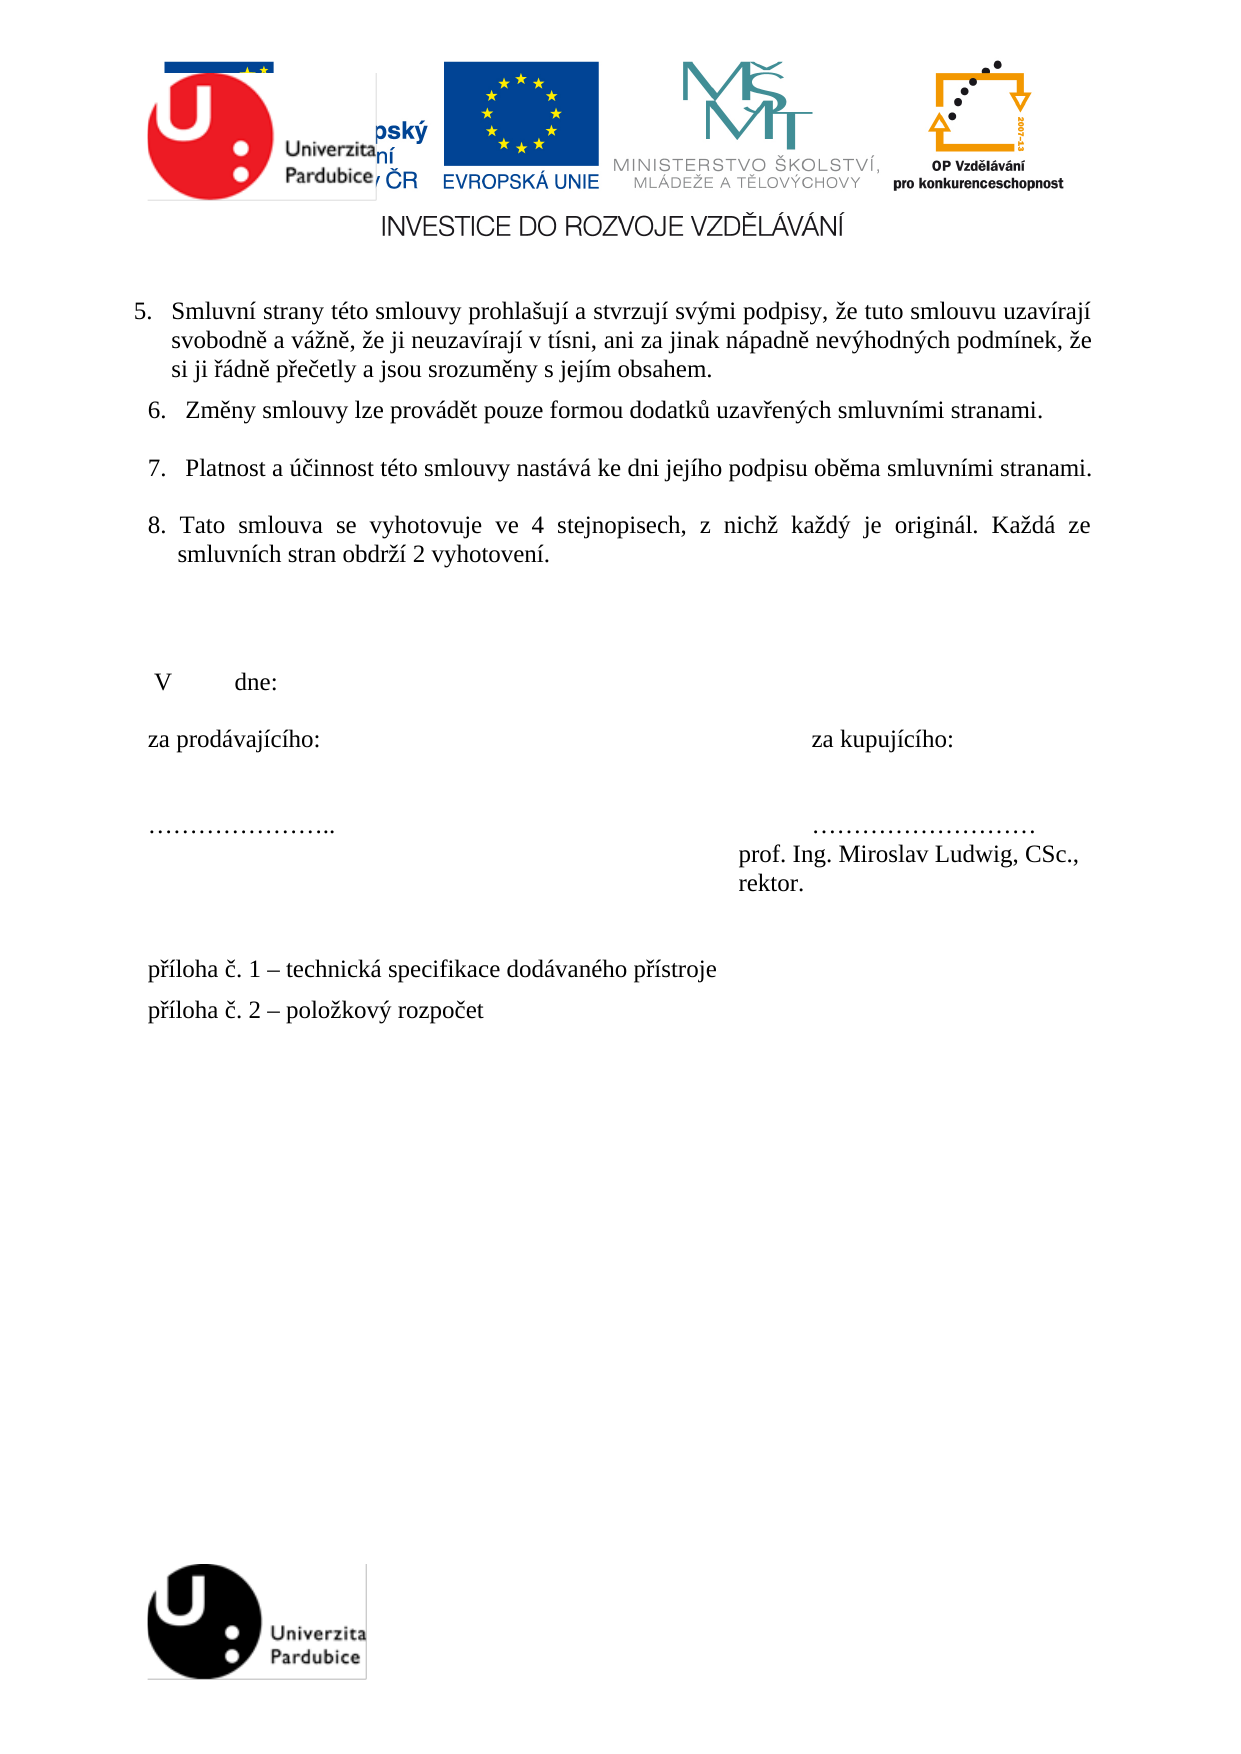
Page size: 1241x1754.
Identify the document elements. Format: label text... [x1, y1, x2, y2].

list Platnost a účinnost této smlouvy nastává ke dni jejího podpisu oběma smluvními stranami. [148, 453, 1093, 481]
text prof. Ing. Miroslav Ludwig, CSc., rektor. [738, 839, 1093, 897]
text příloha č. 2 – položkový rozpočet [148, 995, 1093, 1024]
list Smluvní strany této smlouvy prohlašují a stvrzují svými podpisy, že tuto smlouvu uzavírají svobodně a vážně, že ji neuzavírají v tísni, ani za jinak nápadně nevýhodných podmínek, že si ji řádně přečetly a jsou srozuměny s jejím obsahem. [134, 296, 1093, 382]
picture [147, 1564, 368, 1681]
list Změny smlouvy lze provádět pouze formou dodatků uzavřených smluvními stranami. [148, 395, 1093, 424]
text ………………….. ……………………… [148, 810, 1093, 839]
picture [116, 21, 1125, 268]
text za prodávajícího: za kupujícího: [148, 724, 1093, 753]
text 8. Tato smlouva se vyhotovuje ve 4 stejnopisech, z nichž každý je originál. Každá ze smluvních stran obdrží 2 vyhotovení. [148, 510, 1093, 568]
text V dne: [148, 667, 1093, 695]
text příloha č. 1 – technická specifikace dodávaného přístroje [148, 954, 1093, 983]
